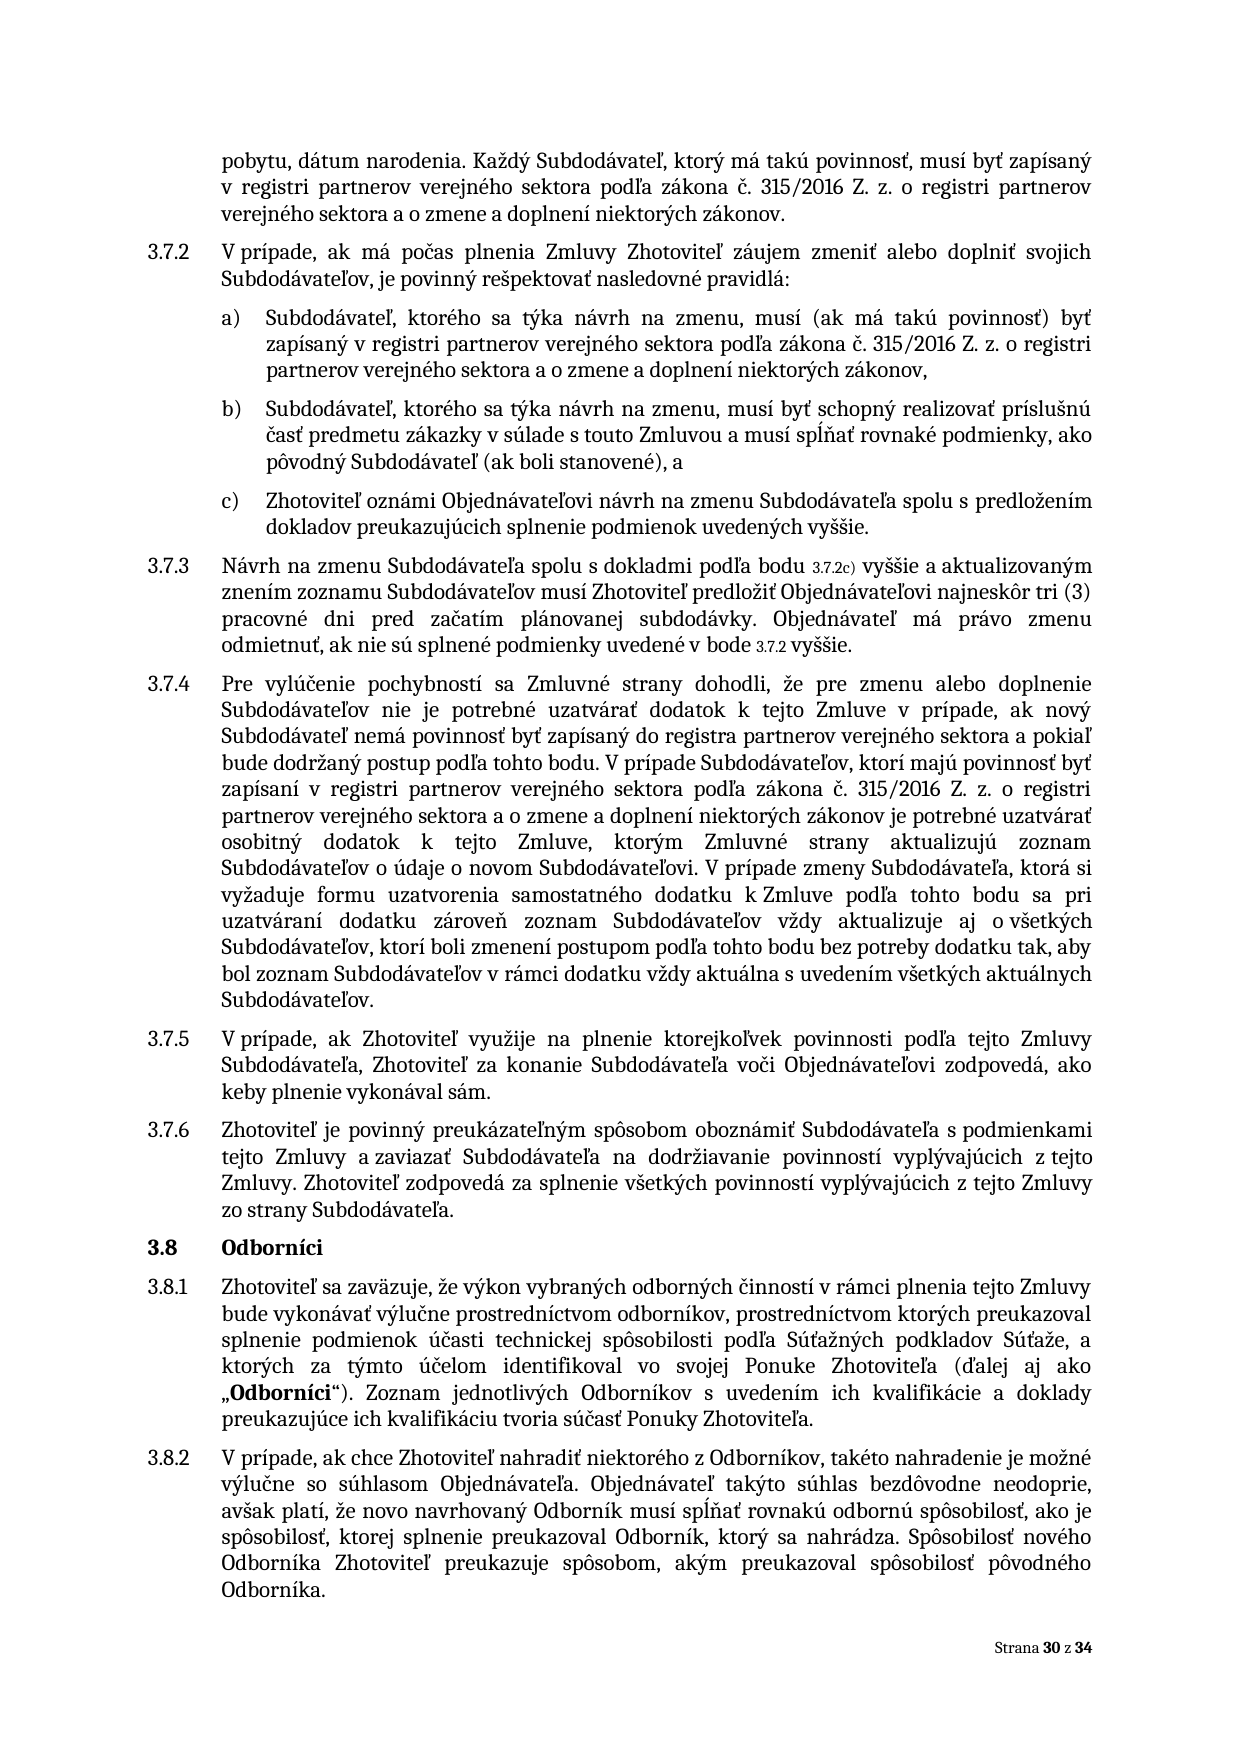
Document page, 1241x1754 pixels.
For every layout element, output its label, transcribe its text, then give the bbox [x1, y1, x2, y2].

list Pre vylúčenie pochybností sa Zmluvné strany dohodli, že pre zmenu alebo doplnenie Subdodávateľov nie je potrebné uzatvárať dodatok k tejto Zmluve v prípade, ak nový Subdodávateľ nemá povinnosť byť zapísaný do registra partnerov verejného sektora a pokiaľ bude dodržaný postup podľa tohto bodu. V prípade Subdodávateľov, ktorí majú povinnosť byť zapísaní v registri partnerov verejného sektora podľa zákona č. 315/2016 Z. z. o registri partnerov verejného sektora a o zmene a doplnení niektorých zákonov je potrebné uzatvárať osobitný dodatok k tejto Zmluve, ktorým Zmluvné strany aktualizujú zoznam Subdodávateľov o údaje o novom Subdodávateľovi. V prípade zmeny Subdodávateľa, ktorá si vyžaduje formu uzatvorenia samostatného dodatku k Zmluve podľa tohto bodu sa pri uzatváraní dodatku zároveň zoznam Subdodávateľov vždy aktualizuje aj o všetkých Subdodávateľov, ktorí boli zmenení postupom podľa tohto bodu bez potreby dodatku tak, aby bol zoznam Subdodávateľov v rámci dodatku vždy aktuálna s uvedením všetkých aktuálnych Subdodávateľov. [148, 671, 1093, 1013]
list Odborníci [148, 1235, 1093, 1262]
list V prípade, ak má počas plnenia Zmluvy Zhotoviteľ záujem zmeniť alebo doplniť svojich Subdodávateľov, je povinný rešpektovať nasledovné pravidlá: [148, 239, 1093, 292]
list V prípade, ak chce Zhotoviteľ nahradiť niektorého z Odborníkov, takéto nahradenie je možné výlučne so súhlasom Objednávateľa. Objednávateľ takýto súhlas bezdôvodne neodoprie, avšak platí, že novo navrhovaný Odborník musí spĺňať rovnakú odbornú spôsobilosť, ako je spôsobilosť, ktorej splnenie preukazoval Odborník, ktorý sa nahrádza. Spôsobilosť nového Odborníka Zhotoviteľ preukazuje spôsobom, akým preukazoval spôsobilosť pôvodného Odborníka. [148, 1445, 1093, 1603]
list Subdodávateľ, ktorého sa týka návrh na zmenu, musí byť schopný realizovať príslušnú časť predmetu zákazky v súlade s touto Zmluvou a musí spĺňať rovnaké podmienky, ako pôvodný Subdodávateľ (ak boli stanovené), a [221, 396, 1093, 475]
list V prípade, ak Zhotoviteľ využije na plnenie ktorejkoľvek povinnosti podľa tejto Zmluvy Subdodávateľa, Zhotoviteľ za konanie Subdodávateľa voči Objednávateľovi zodpovedá, ako keby plnenie vykonával sám. [148, 1026, 1093, 1105]
list Zhotoviteľ je povinný preukázateľným spôsobom oboznámiť Subdodávateľa s podmienkami tejto Zmluvy a zaviazať Subdodávateľa na dodržiavanie povinností vyplývajúcich z tejto Zmluvy. Zhotoviteľ zodpovedá za splnenie všetkých povinností vyplývajúcich z tejto Zmluvy zo strany Subdodávateľa. [148, 1117, 1093, 1223]
list Návrh na zmenu Subdodávateľa spolu s dokladmi podľa bodu 3.7.2c) vyššie a aktualizovaným znením zoznamu Subdodávateľov musí Zhotoviteľ predložiť Objednávateľovi najneskôr tri (3) pracovné dni pred začatím plánovanej subdodávky. Objednávateľ má právo zmenu odmietnuť, ak nie sú splnené podmienky uvedené v bode 3.7.2 vyššie. [148, 553, 1093, 658]
list Subdodávateľ, ktorého sa týka návrh na zmenu, musí (ak má takú povinnosť) byť zapísaný v registri partnerov verejného sektora podľa zákona č. 315/2016 Z. z. o registri partnerov verejného sektora a o zmene a doplnení niektorých zákonov, [221, 304, 1093, 383]
list Zhotoviteľ oznámi Objednávateľovi návrh na zmenu Subdodávateľa spolu s predložením dokladov preukazujúcich splnenie podmienok uvedených vyššie. [221, 487, 1093, 540]
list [148, 148, 1093, 227]
list Zhotoviteľ sa zaväzuje, že výkon vybraných odborných činností v rámci plnenia tejto Zmluvy bude vykonávať výlučne prostredníctvom odborníkov, prostredníctvom ktorých preukazoval splnenie podmienok účasti technickej spôsobilosti podľa Súťažných podkladov Súťaže, a ktorých za týmto účelom identifikoval vo svojej Ponuke Zhotoviteľa (ďalej aj ako „Odborníci“). Zoznam jednotlivých Odborníkov s uvedením ich kvalifikácie a doklady preukazujúce ich kvalifikáciu tvoria súčasť Ponuky Zhotoviteľa. [148, 1274, 1093, 1432]
